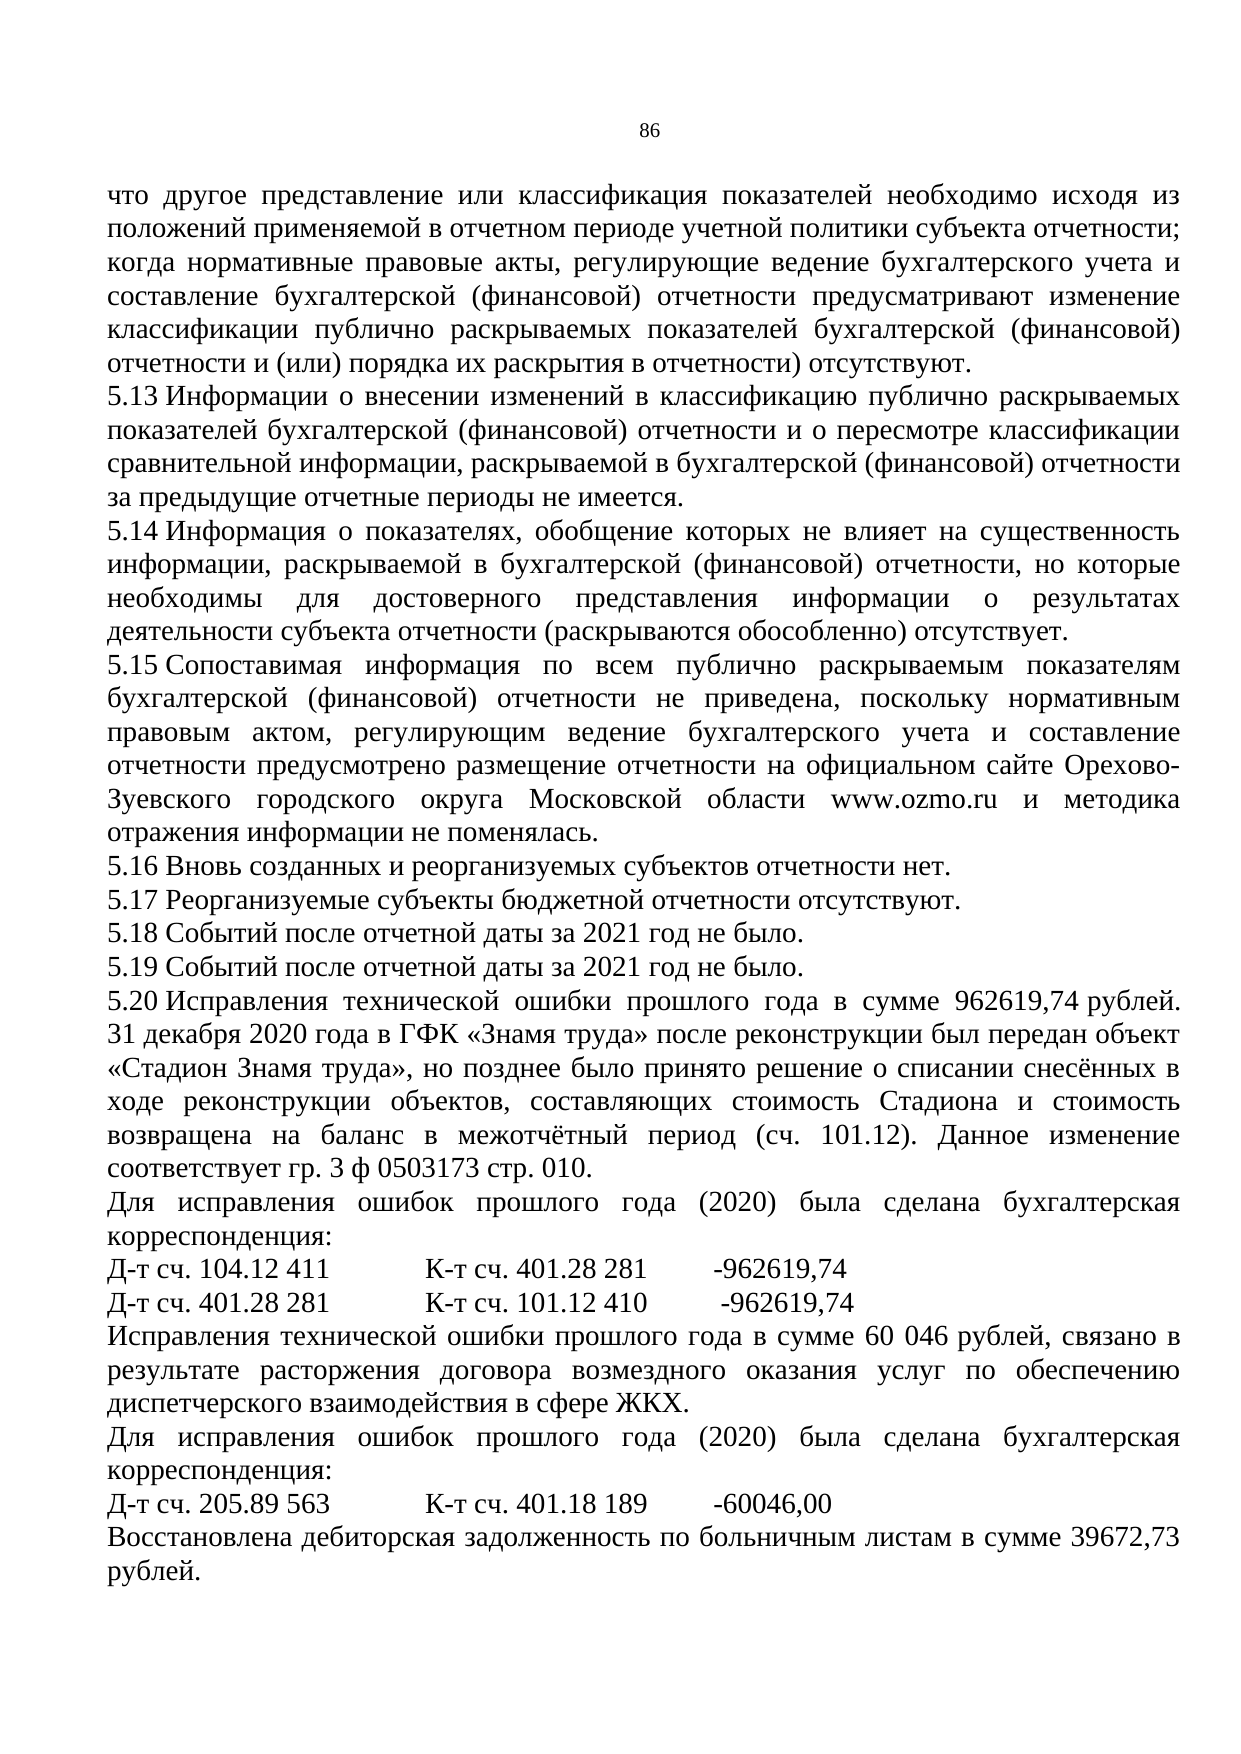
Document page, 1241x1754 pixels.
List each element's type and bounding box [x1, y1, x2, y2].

table_cell [107, 513, 1181, 647]
table_cell [107, 882, 1181, 916]
table_cell [107, 647, 1181, 848]
table_cell [107, 177, 1181, 378]
table_cell [107, 949, 1181, 983]
table_cell [107, 378, 1181, 513]
table_cell [107, 848, 1181, 882]
table_cell [107, 983, 1181, 1587]
table_cell [107, 916, 1181, 949]
